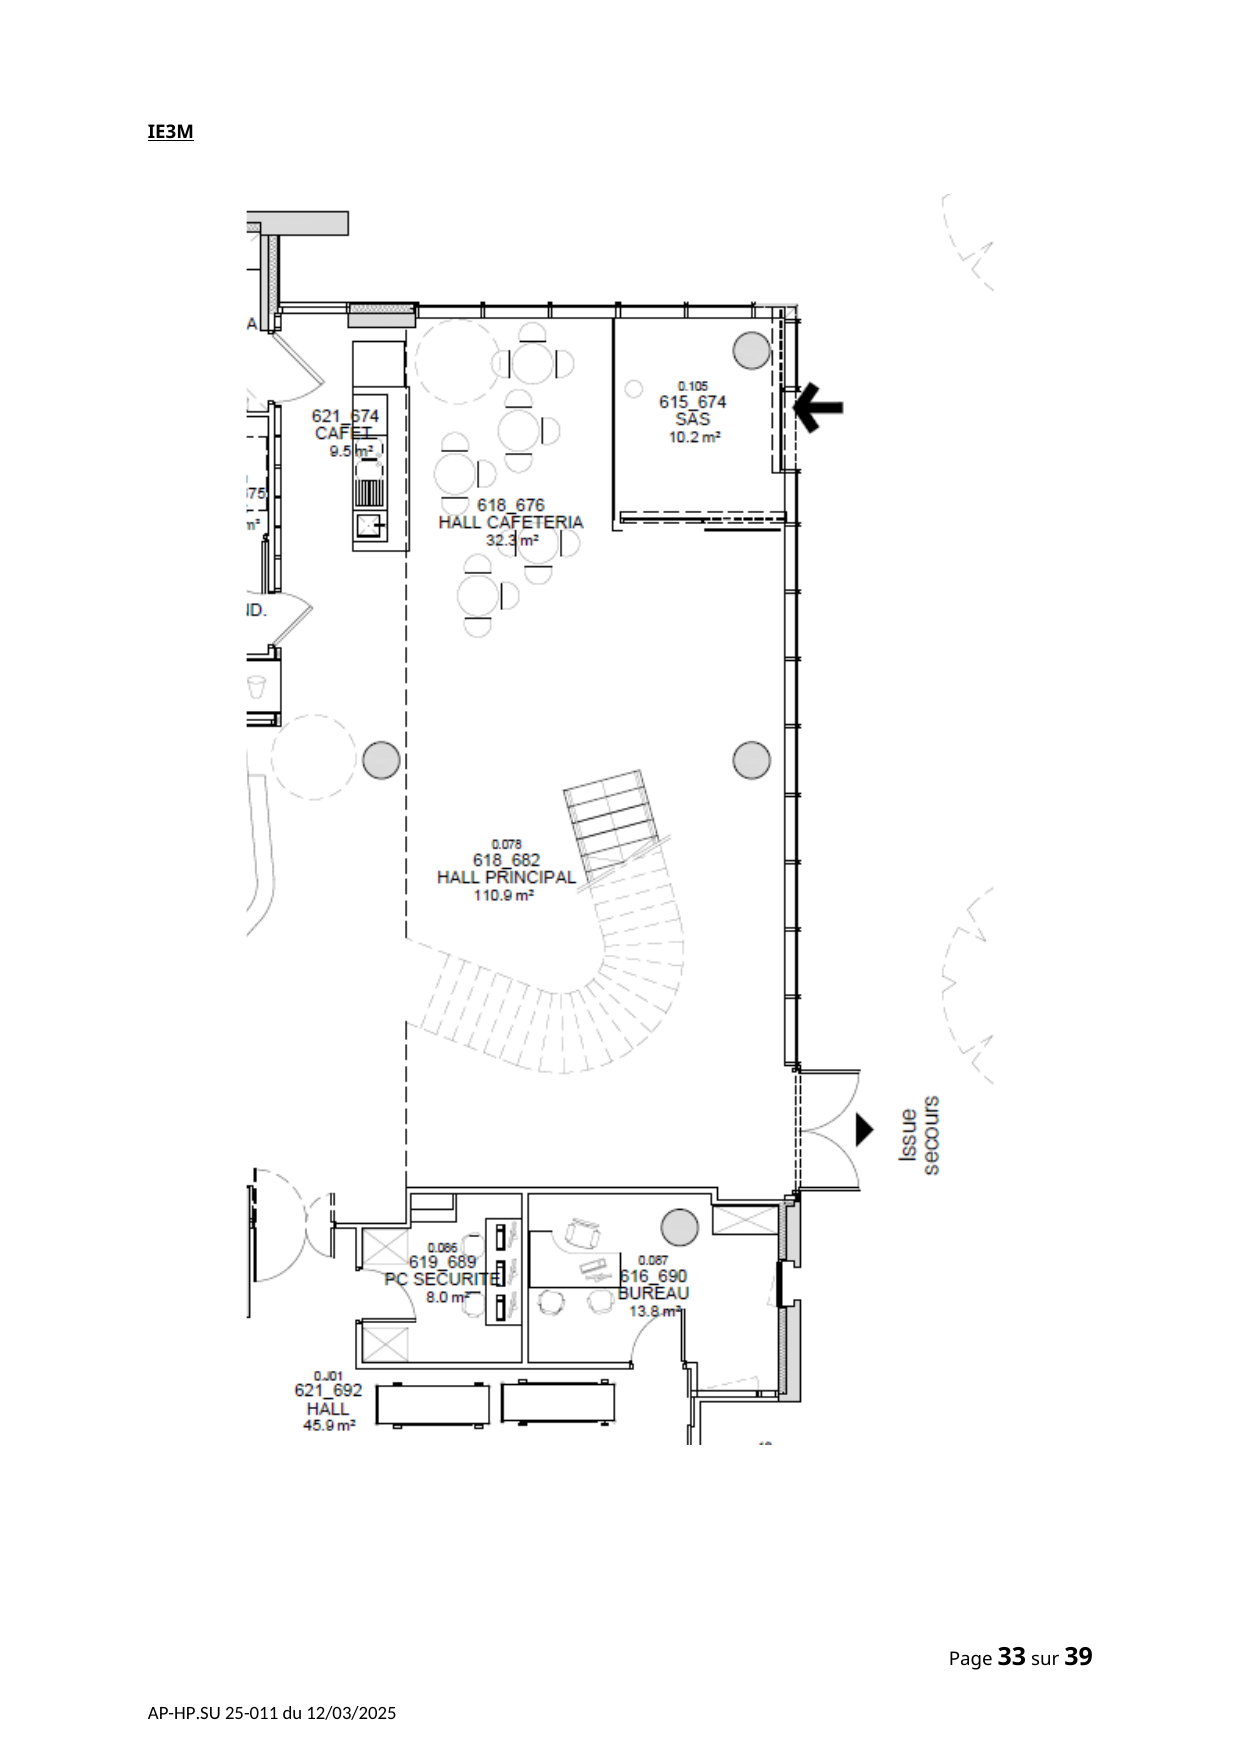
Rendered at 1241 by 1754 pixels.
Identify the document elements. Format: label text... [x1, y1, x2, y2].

picture [246, 194, 994, 1445]
text IE3M [148, 118, 1093, 144]
